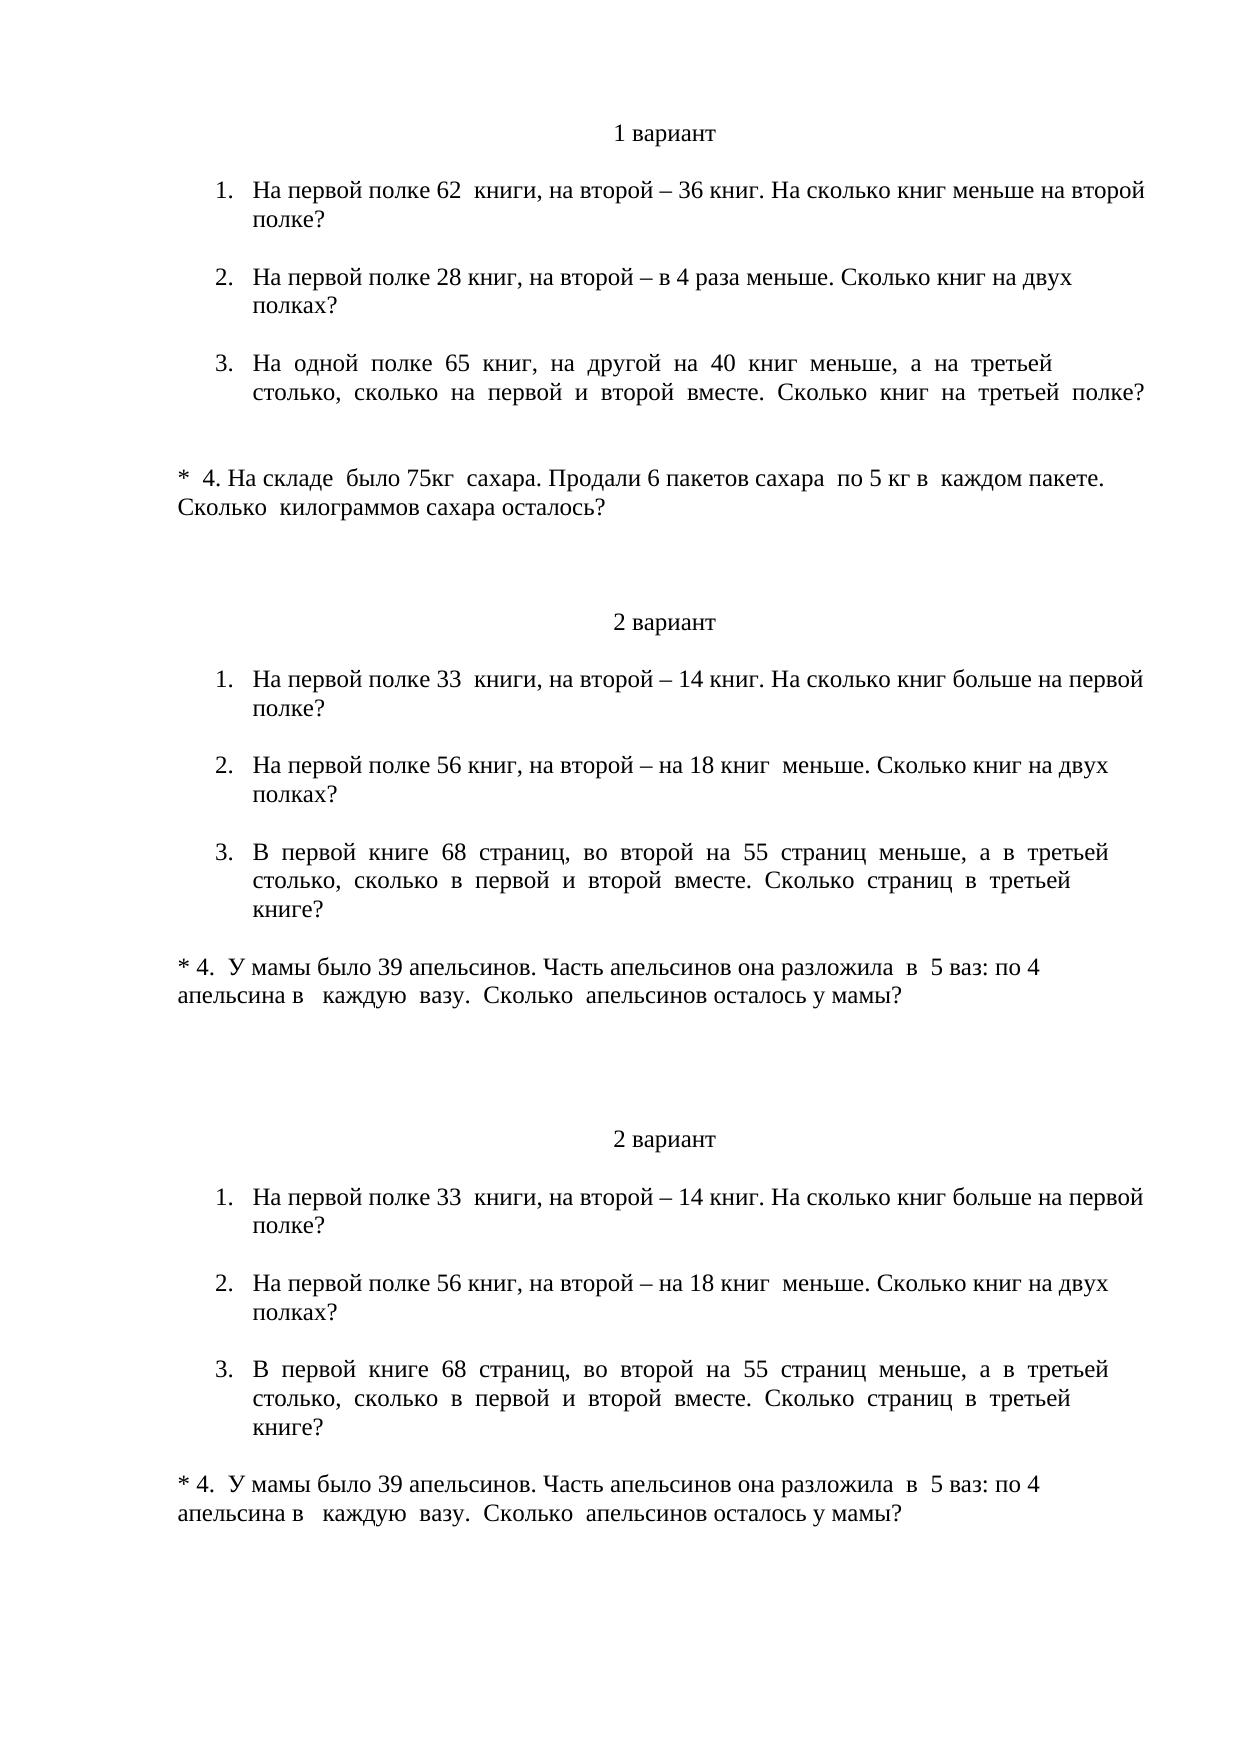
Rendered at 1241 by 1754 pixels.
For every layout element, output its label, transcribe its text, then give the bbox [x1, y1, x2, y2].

text 2 вариант [177, 607, 1152, 636]
text * 4. На складе было 75кг сахара. Продали 6 пакетов сахара по 5 кг в каждом пакете. Сколько килограммов сахара осталось? [177, 463, 1152, 521]
list На первой полке 56 книг, на второй – на 18 книг меньше. Сколько книг на двух полках? [215, 751, 1152, 808]
text * 4. У мамы было 39 апельсинов. Часть апельсинов она разложила в 5 ваз: по 4 апельсина в каждую вазу. Сколько апельсинов осталось у мамы? [177, 952, 1152, 1009]
list На первой полке 56 книг, на второй – на 18 книг меньше. Сколько книг на двух полках? [215, 1268, 1152, 1326]
text 1 вариант [177, 118, 1152, 147]
list На одной полке 65 книг, на другой на 40 книг меньше, а на третьей столько, сколько на первой и второй вместе. Сколько книг на третьей полке? [215, 348, 1152, 406]
text 2 вариант [177, 1124, 1152, 1153]
list На первой полке 62 книги, на второй – 36 книг. На сколько книг меньше на второй полке? [215, 176, 1152, 233]
list В первой книге 68 страниц, во второй на 55 страниц меньше, а в третьей столько, сколько в первой и второй вместе. Сколько страниц в третьей книге? [215, 837, 1152, 923]
list На первой полке 28 книг, на второй – в 4 раза меньше. Сколько книг на двух полках? [215, 262, 1152, 319]
list На первой полке 33 книги, на второй – 14 книг. На сколько книг больше на первой полке? [215, 1182, 1152, 1239]
list На первой полке 33 книги, на второй – 14 книг. На сколько книг больше на первой полке? [215, 664, 1152, 722]
text * 4. У мамы было 39 апельсинов. Часть апельсинов она разложила в 5 ваз: по 4 апельсина в каждую вазу. Сколько апельсинов осталось у мамы? [177, 1469, 1152, 1527]
list В первой книге 68 страниц, во второй на 55 страниц меньше, а в третьей столько, сколько в первой и второй вместе. Сколько страниц в третьей книге? [215, 1354, 1152, 1441]
